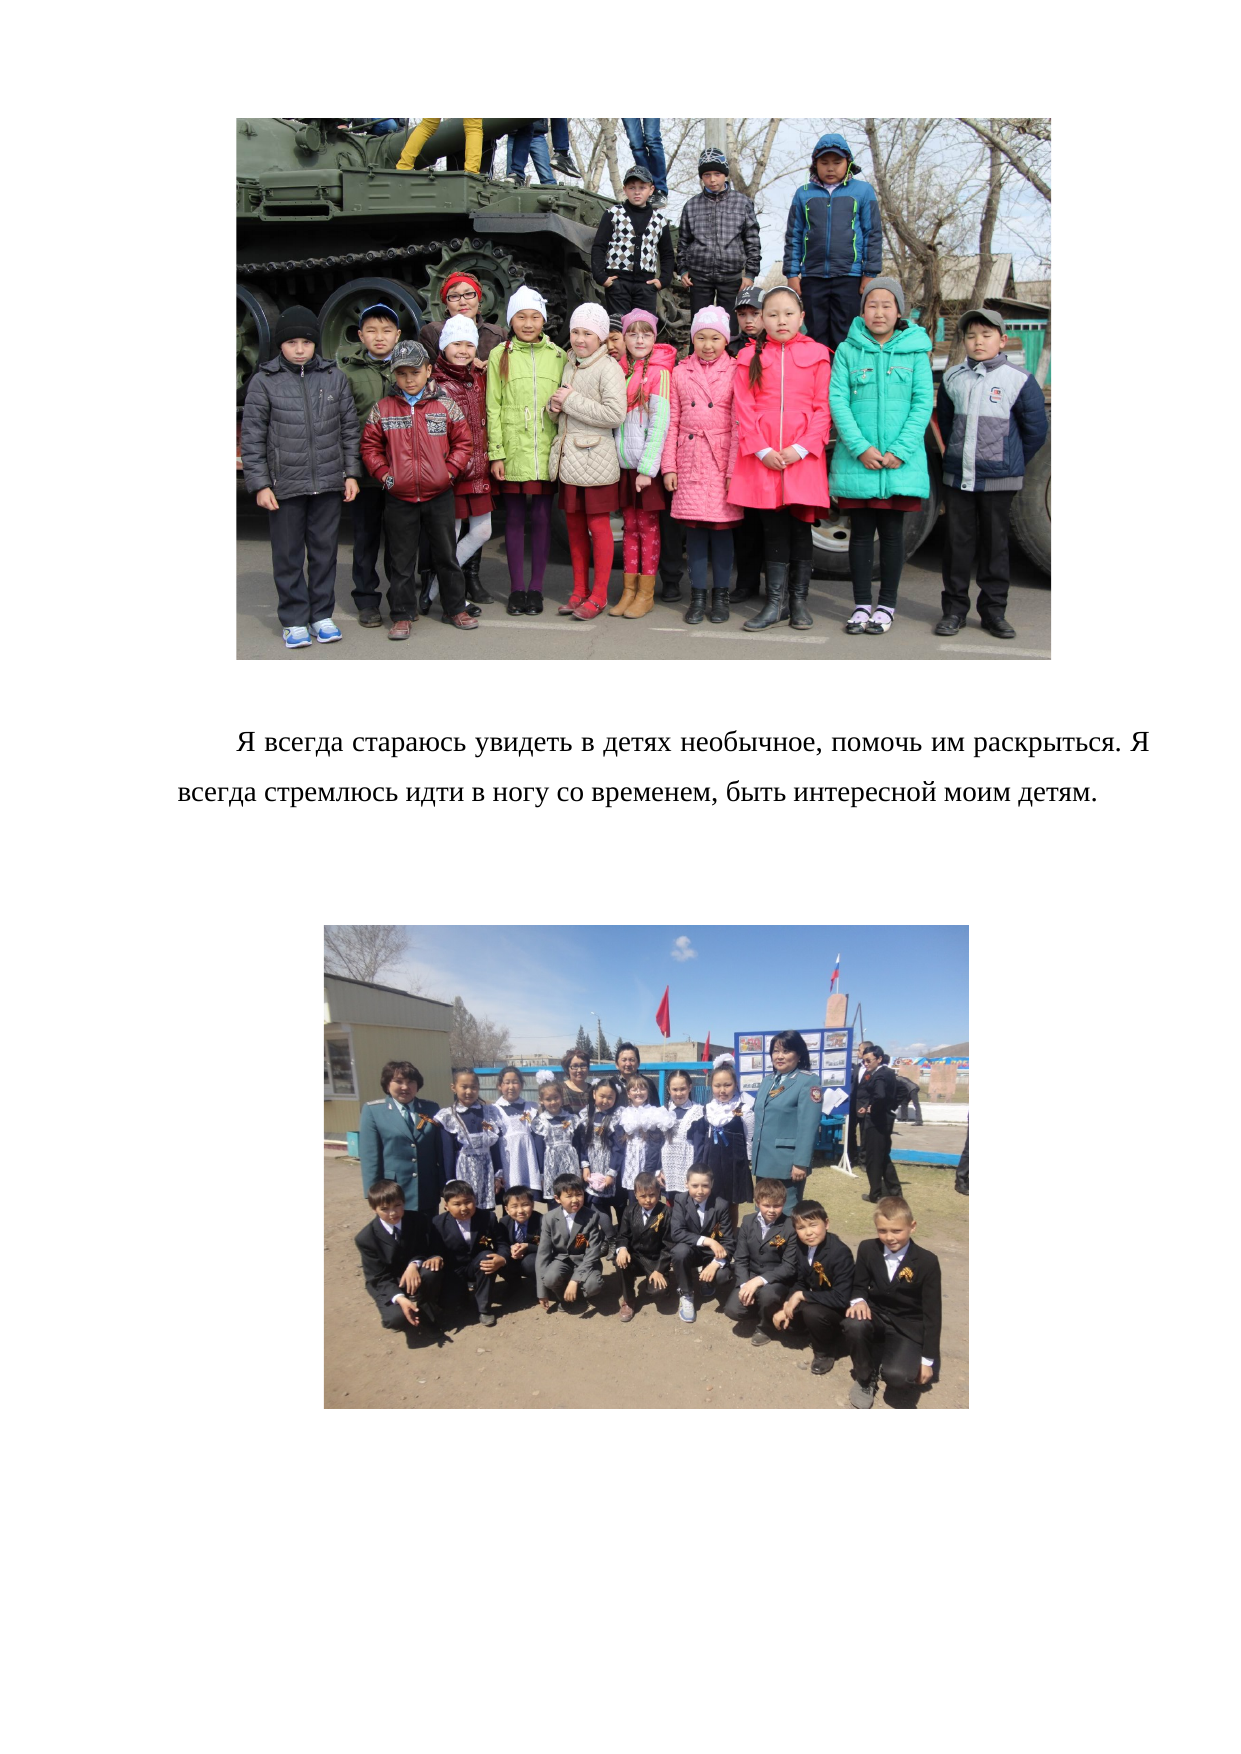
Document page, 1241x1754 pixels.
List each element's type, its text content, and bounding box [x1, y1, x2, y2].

text Я всегда стараюсь увидеть в детях необычное, помочь им раскрыться. Я всегда стремлюсь идти в ногу со временем, быть интересной моим детям. [177, 724, 1152, 807]
picture [323, 925, 969, 1409]
picture [236, 118, 1052, 660]
